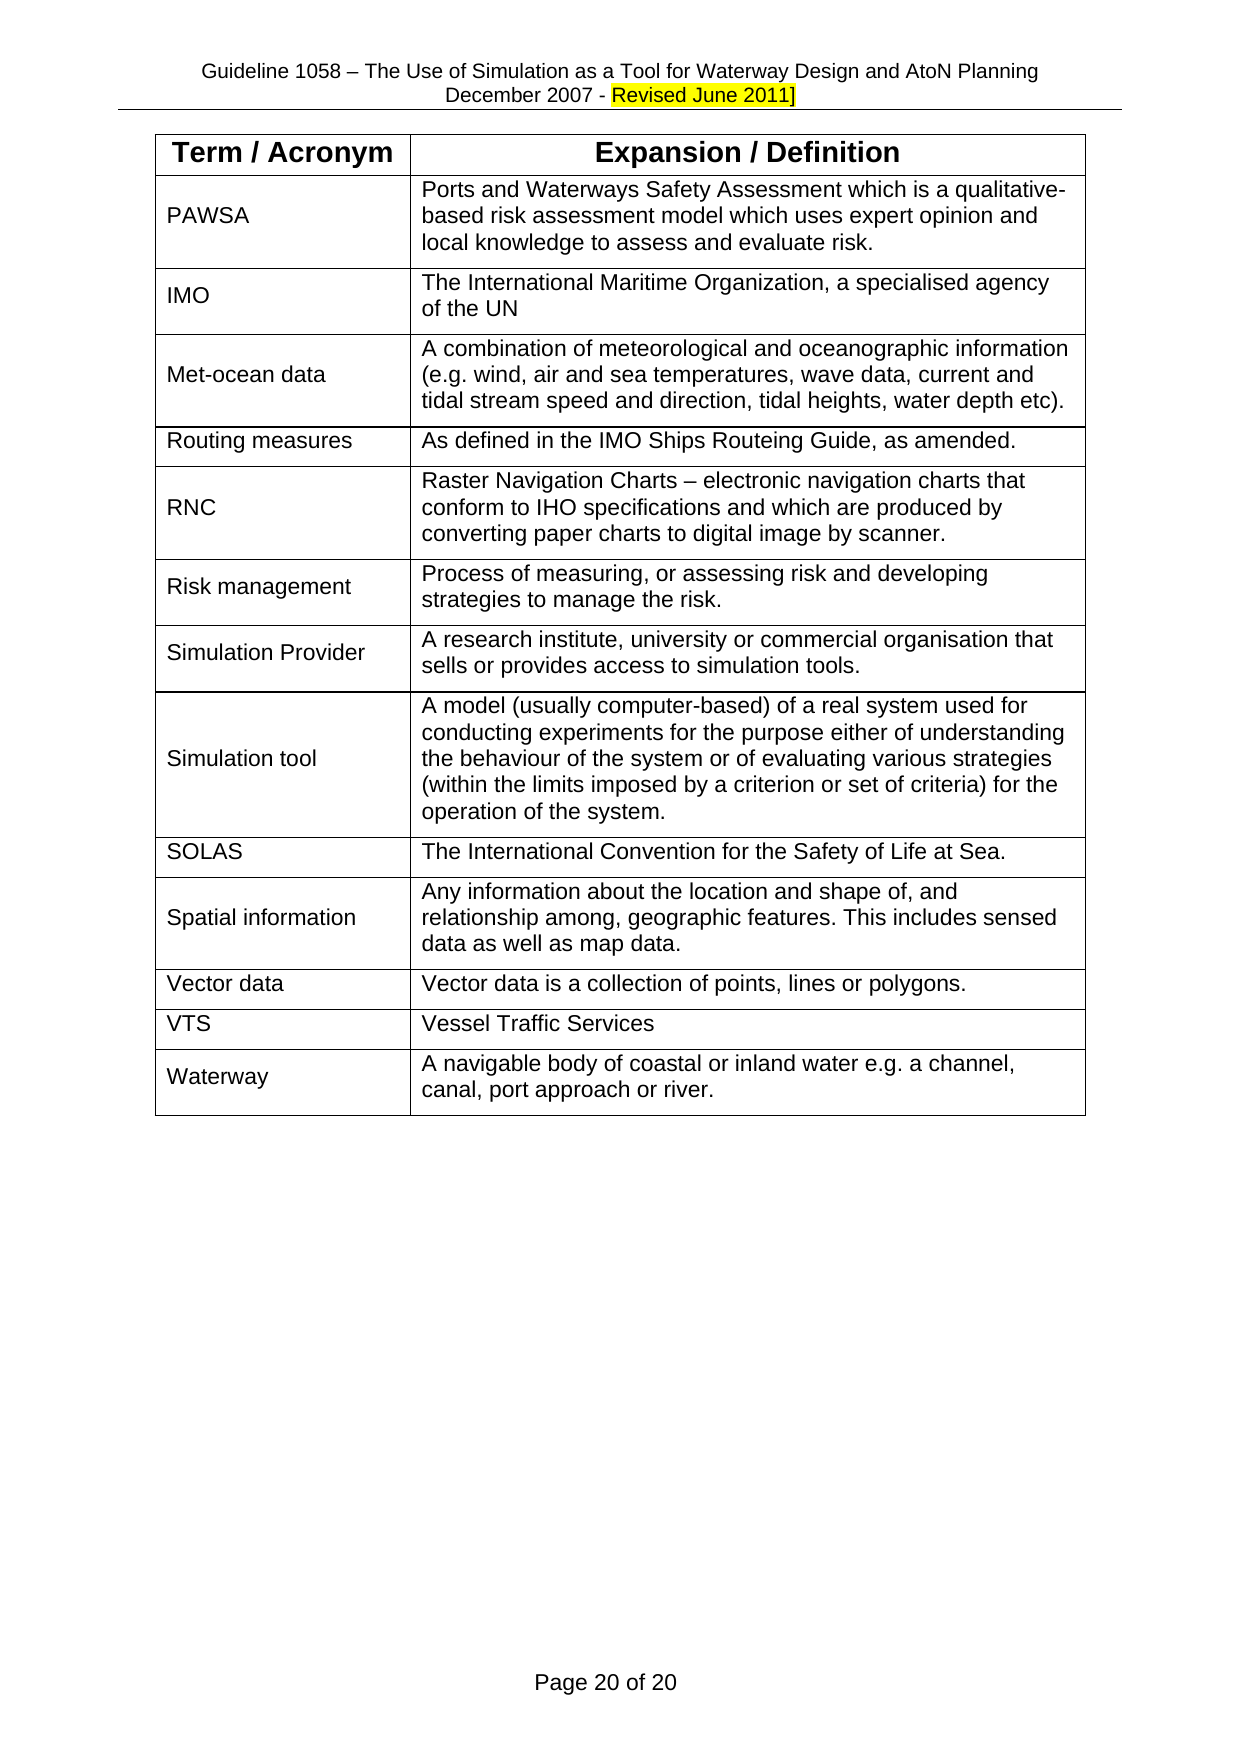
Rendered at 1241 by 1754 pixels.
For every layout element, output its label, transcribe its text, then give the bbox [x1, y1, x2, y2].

table_cell Simulation tool [156, 693, 410, 837]
table_cell Met-ocean data [156, 335, 410, 426]
table_cell VTS [156, 1010, 410, 1049]
table_cell Vessel Traffic Services [411, 1010, 1085, 1049]
table_cell The International Convention for the Safety of Life at Sea. [411, 838, 1085, 877]
table_cell IMO [156, 269, 410, 334]
table_cell A model (usually computer-based) of a real system used for conducting experiments for the purpose either of understanding the behaviour of the system or of evaluating various strategies (within the limits imposed by a criterion or set of criteria) for the operation of the system. [411, 693, 1085, 837]
table_cell The International Maritime Organization, a specialised agency of the UN [411, 269, 1085, 334]
table_cell Routing measures [156, 428, 410, 466]
table_cell SOLAS [156, 838, 410, 877]
table_cell A navigable body of coastal or inland water e.g. a channel, canal, port approach or river. [411, 1050, 1085, 1115]
table_cell Risk management [156, 560, 410, 625]
table_cell A combination of meteorological and oceanographic information (e.g. wind, air and sea temperatures, wave data, current and tidal stream speed and direction, tidal heights, water depth etc). [411, 335, 1085, 426]
table_cell Raster Navigation Charts – electronic navigation charts that conform to IHO specifications and which are produced by converting paper charts to digital image by scanner. [411, 467, 1085, 559]
table_header Term / Acronym [156, 135, 410, 175]
table_cell Simulation Provider [156, 626, 410, 691]
table_cell Waterway [156, 1050, 410, 1115]
table_cell Spatial information [156, 878, 410, 969]
table_cell Vector data [156, 970, 410, 1009]
table_cell Process of measuring, or assessing risk and developing strategies to manage the risk. [411, 560, 1085, 625]
table_cell A research institute, university or commercial organisation that sells or provides access to simulation tools. [411, 626, 1085, 691]
table_header Expansion / Definition [411, 135, 1085, 175]
table_cell Vector data is a collection of points, lines or polygons. [411, 970, 1085, 1009]
table_cell PAWSA [156, 176, 410, 267]
table_cell RNC [156, 467, 410, 559]
table_cell Any information about the location and shape of, and relationship among, geographic features. This includes sensed data as well as map data. [411, 878, 1085, 969]
table_cell As defined in the IMO Ships Routeing Guide, as amended. [411, 428, 1085, 466]
table_cell Ports and Waterways Safety Assessment which is a qualitative-based risk assessment model which uses expert opinion and local knowledge to assess and evaluate risk. [411, 176, 1085, 267]
